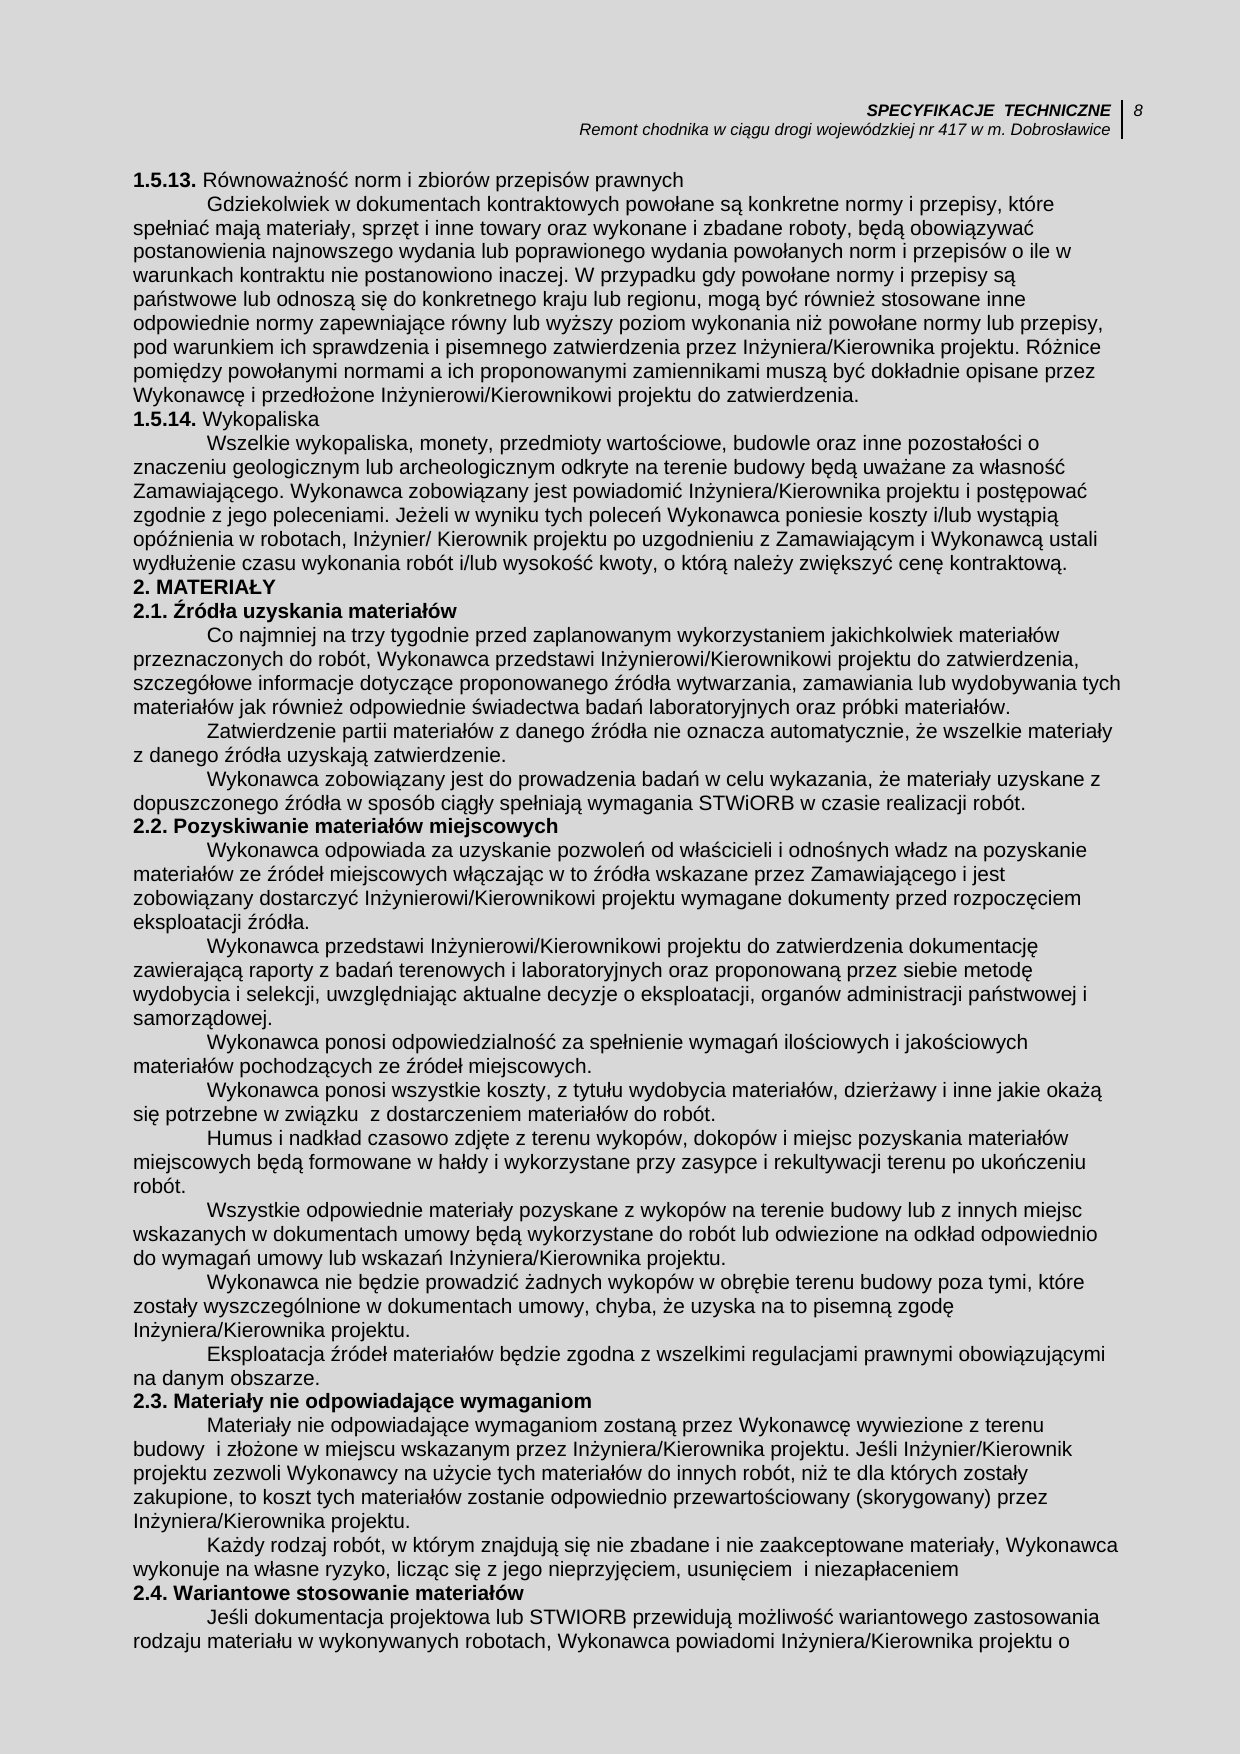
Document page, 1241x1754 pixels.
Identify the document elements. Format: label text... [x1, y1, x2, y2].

text Wykonawca ponosi odpowiedzialność za spełnienie wymagań ilościowych i jakościowych materiałów pochodzących ze źródeł miejscowych. [133, 1030, 1122, 1078]
subtitle 2.3. Materiały nie odpowiadające wymaganiom [133, 1389, 1122, 1413]
text Eksploatacja źródeł materiałów będzie zgodna z wszelkimi regulacjami prawnymi obowiązującymi na danym obszarze. [133, 1341, 1122, 1389]
text Wykonawca odpowiada za uzyskanie pozwoleń od właścicieli i odnośnych władz na pozyskanie materiałów ze źródeł miejscowych włączając w to źródła wskazane przez Zamawiającego i jest zobowiązany dostarczyć Inżynierowi/Kierownikowi projektu wymagane dokumenty przed rozpoczęciem eksploatacji źródła. [133, 838, 1122, 934]
text Humus i nadkład czasowo zdjęte z terenu wykopów, dokopów i miejsc pozyskania materiałów miejscowych będą formowane w hałdy i wykorzystane przy zasypce i rekultywacji terenu po ukończeniu robót. [133, 1126, 1122, 1198]
text Materiały nie odpowiadające wymaganiom zostaną przez Wykonawcę wywiezione z terenu budowy i złożone w miejscu wskazanym przez Inżyniera/Kierownika projektu. Jeśli Inżynier/Kierownik projektu zezwoli Wykonawcy na użycie tych materiałów do innych robót, niż te dla których zostały zakupione, to koszt tych materiałów zostanie odpowiednio przewartościowany (skorygowany) przez Inżyniera/Kierownika projektu. [133, 1413, 1122, 1533]
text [133, 1605, 1122, 1653]
text Wykonawca ponosi wszystkie koszty, z tytułu wydobycia materiałów, dzierżawy i inne jakie okażą się potrzebne w związku z dostarczeniem materiałów do robót. [133, 1078, 1122, 1126]
subtitle 2.1. Źródła uzyskania materiałów [133, 599, 1122, 623]
text Gdziekolwiek w dokumentach kontraktowych powołane są konkretne normy i przepisy, które spełniać mają materiały, sprzęt i inne towary oraz wykonane i zbadane roboty, będą obowiązywać postanowienia najnowszego wydania lub poprawionego wydania powołanych norm i przepisów o ile w warunkach kontraktu nie postanowiono inaczej. W przypadku gdy powołane normy i przepisy są państwowe lub odnoszą się do konkretnego kraju lub regionu, mogą być również stosowane inne odpowiednie normy zapewniające równy lub wyższy poziom wykonania niż powołane normy lub przepisy, pod warunkiem ich sprawdzenia i pisemnego zatwierdzenia przez Inżyniera/Kierownika projektu. Różnice pomiędzy powołanymi normami a ich proponowanymi zamiennikami muszą być dokładnie opisane przez Wykonawcę i przedłożone Inżynierowi/Kierownikowi projektu do zatwierdzenia. [133, 191, 1122, 407]
text Wykonawca nie będzie prowadzić żadnych wykopów w obrębie terenu budowy poza tymi, które zostały wyszczególnione w dokumentach umowy, chyba, że uzyska na to pisemną zgodę Inżyniera/Kierownika projektu. [133, 1269, 1122, 1341]
text Wszelkie wykopaliska, monety, przedmioty wartościowe, budowle oraz inne pozostałości o znaczeniu geologicznym lub archeologicznym odkryte na terenie budowy będą uważane za własność Zamawiającego. Wykonawca zobowiązany jest powiadomić Inżyniera/Kierownika projektu i postępować zgodnie z jego poleceniami. Jeżeli w wyniku tych poleceń Wykonawca poniesie koszty i/lub wystąpią opóźnienia w robotach, Inżynier/ Kierownik projektu po uzgodnieniu z Zamawiającym i Wykonawcą ustali wydłużenie czasu wykonania robót i/lub wysokość kwoty, o którą należy zwiększyć cenę kontraktową. [133, 431, 1122, 575]
text 1.5.13. Równoważność norm i zbiorów przepisów prawnych [133, 167, 1122, 191]
text Zatwierdzenie partii materiałów z danego źródła nie oznacza automatycznie, że wszelkie materiały z danego źródła uzyskają zatwierdzenie. [133, 718, 1122, 766]
text Wykonawca zobowiązany jest do prowadzenia badań w celu wykazania, że materiały uzyskane z dopuszczonego źródła w sposób ciągły spełniają wymagania STWiORB w czasie realizacji robót. [133, 766, 1122, 814]
text Co najmniej na trzy tygodnie przed zaplanowanym wykorzystaniem jakichkolwiek materiałów przeznaczonych do robót, Wykonawca przedstawi Inżynierowi/Kierownikowi projektu do zatwierdzenia, szczegółowe informacje dotyczące proponowanego źródła wytwarzania, zamawiania lub wydobywania tych materiałów jak również odpowiednie świadectwa badań laboratoryjnych oraz próbki materiałów. [133, 623, 1122, 718]
subtitle 2.4. Wariantowe stosowanie materiałów [133, 1581, 1122, 1605]
text Wszystkie odpowiednie materiały pozyskane z wykopów na terenie budowy lub z innych miejsc wskazanych w dokumentach umowy będą wykorzystane do robót lub odwiezione na odkład odpowiednio do wymagań umowy lub wskazań Inżyniera/Kierownika projektu. [133, 1198, 1122, 1269]
subtitle 2.2. Pozyskiwanie materiałów miejscowych [133, 814, 1122, 838]
text 1.5.14. Wykopaliska [133, 407, 1122, 431]
text Każdy rodzaj robót, w którym znajdują się nie zbadane i nie zaakceptowane materiały, Wykonawca wykonuje na własne ryzyko, licząc się z jego nieprzyjęciem, usunięciem i niezapłaceniem [133, 1533, 1122, 1581]
text Wykonawca przedstawi Inżynierowi/Kierownikowi projektu do zatwierdzenia dokumentację zawierającą raporty z badań terenowych i laboratoryjnych oraz proponowaną przez siebie metodę wydobycia i selekcji, uwzględniając aktualne decyzje o eksploatacji, organów administracji państwowej i samorządowej. [133, 934, 1122, 1030]
subtitle 2. MATERIAŁY [133, 575, 1122, 599]
